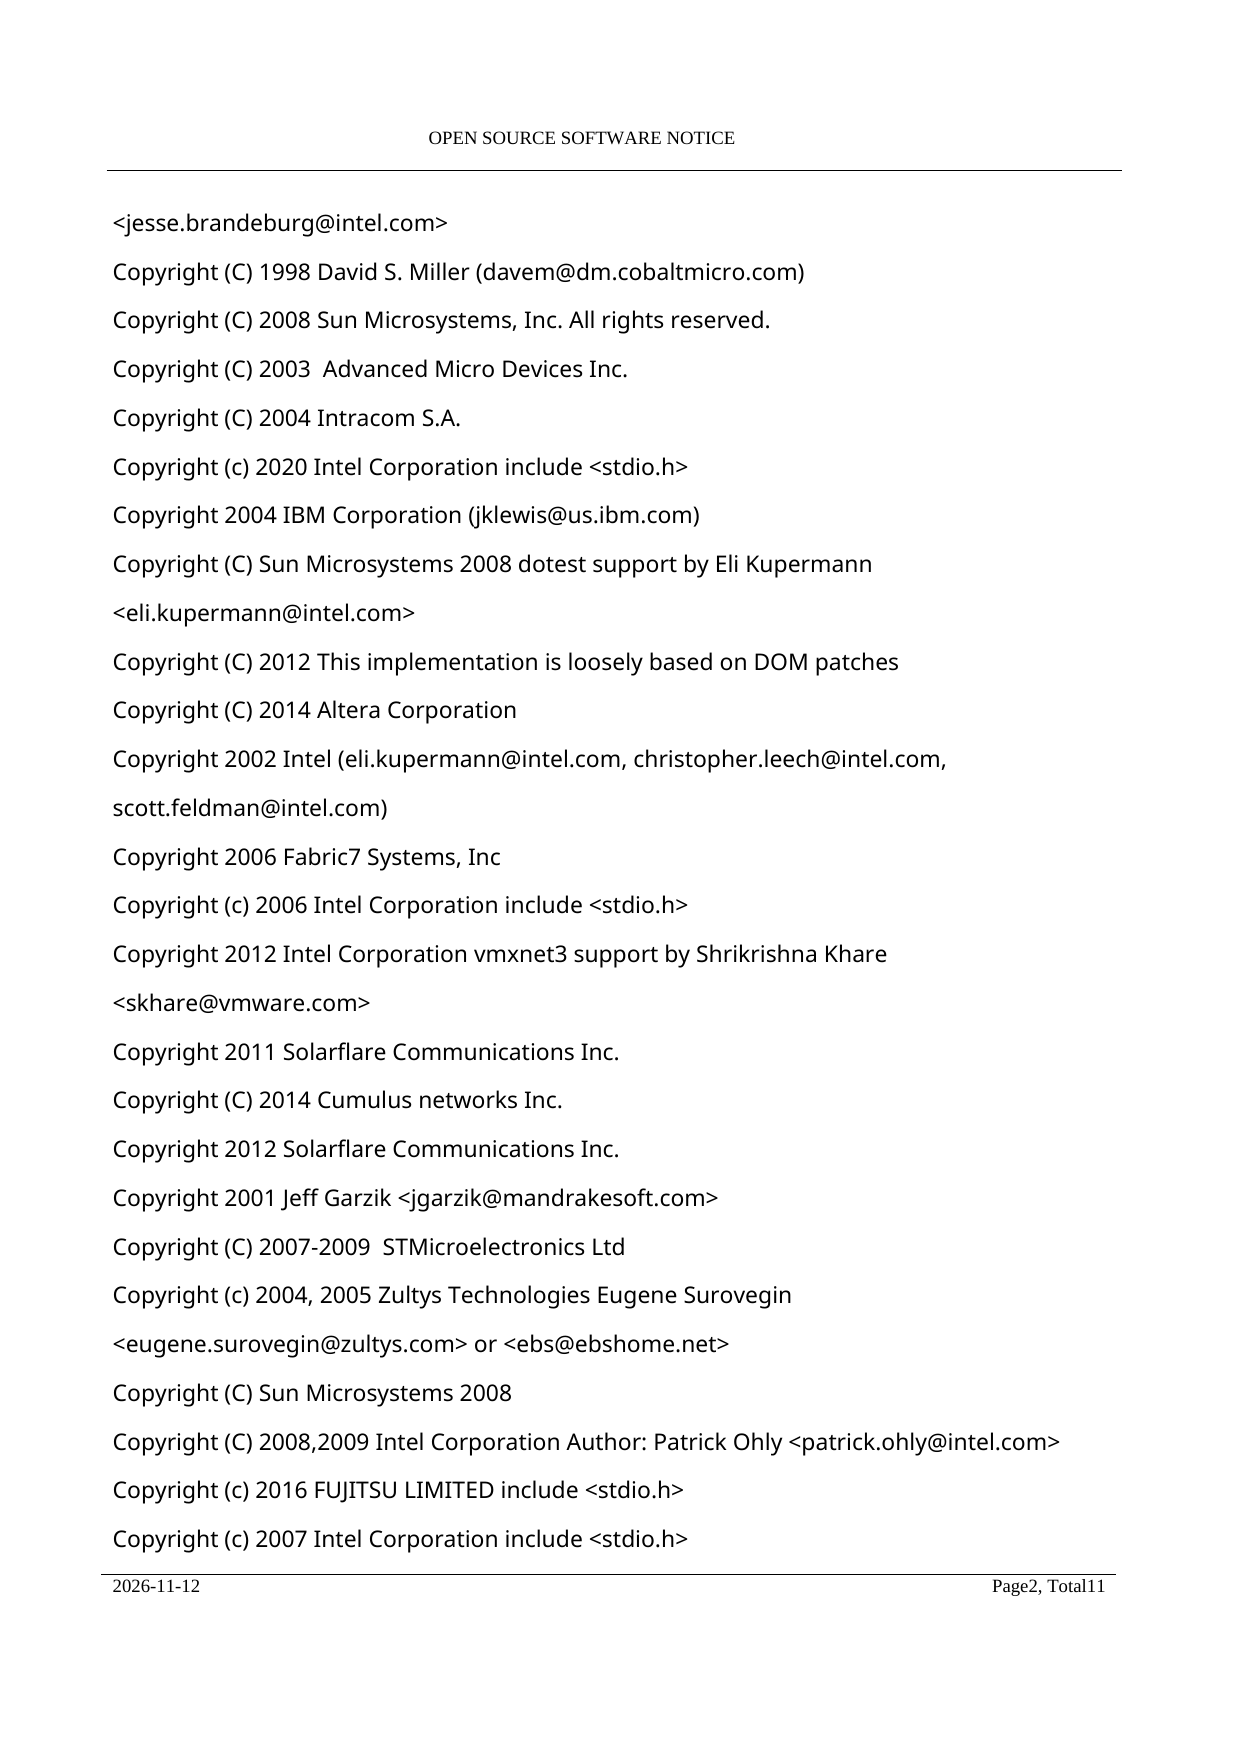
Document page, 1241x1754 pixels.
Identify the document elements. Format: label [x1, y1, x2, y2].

text [112, 206, 1128, 1555]
